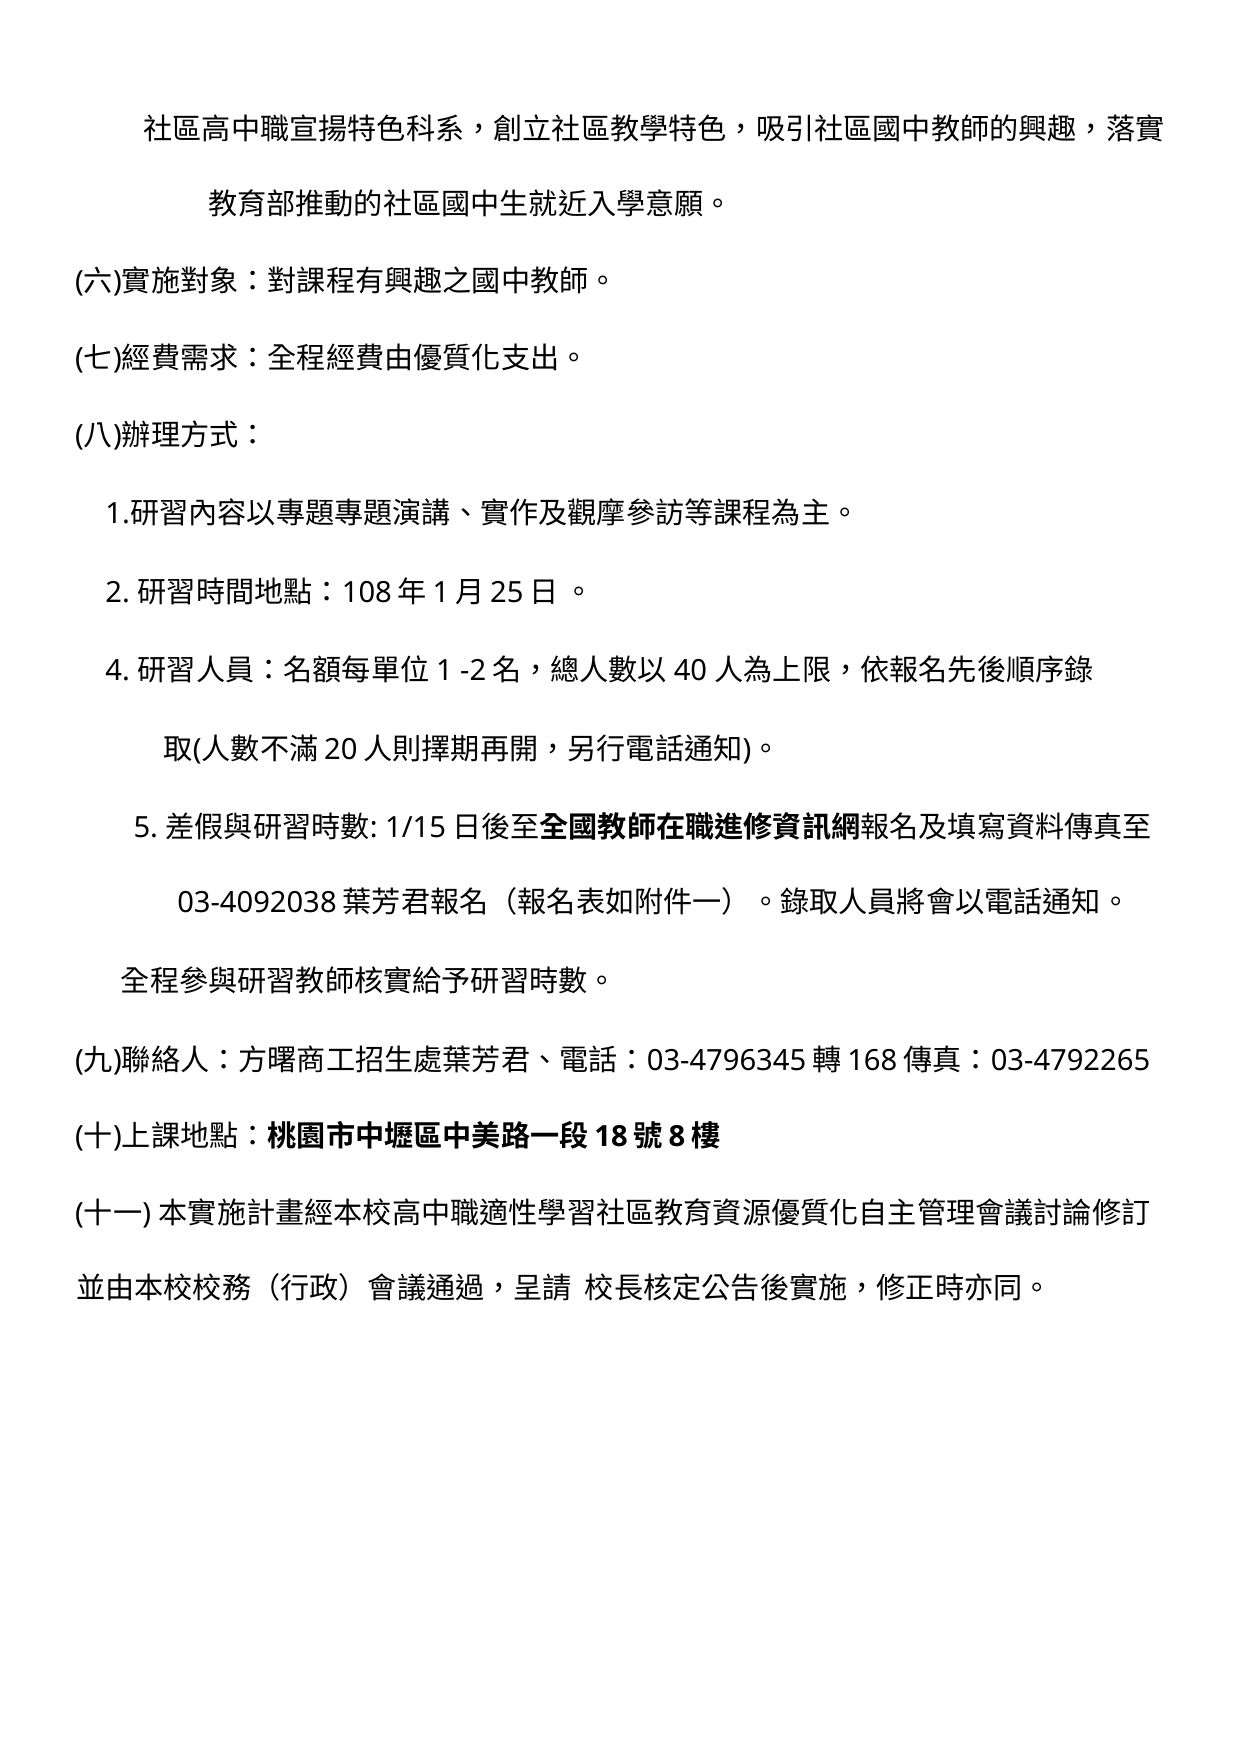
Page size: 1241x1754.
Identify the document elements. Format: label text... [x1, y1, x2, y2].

text 取(人數不滿20人則擇期再開，另行電話通知)。 [76, 709, 1165, 784]
text (七)經費需求：全程經費由優質化支出。 [75, 318, 1165, 393]
text 1.研習內容以專題專題演講、實作及觀摩參訪等課程為主。 [75, 474, 1165, 549]
text 2. 研習時間地點：108年1月25日 。 [75, 552, 1165, 627]
text 全程參與研習教師核實給予研習時數。 [75, 941, 1165, 1016]
text (十)上課地點：桃園市中壢區中美路一段18號8樓 [75, 1097, 1165, 1172]
text (九)聯絡人：方曙商工招生處葉芳君、電話：03-4796345轉168傳真：03-4792265 [75, 1020, 1165, 1095]
text 社區高中職宣揚特色科系，創立社區教學特色，吸引社區國中教師的興趣，落實教育部推動的社區國中生就近入學意願。 [75, 89, 1165, 239]
text 5. 差假與研習時數: 1/15日後至全國教師在職進修資訊網報名及填寫資料傳真至03-4092038葉芳君報名（報名表如附件一）。錄取人員將會以電話通知。 [133, 788, 1165, 938]
text 4. 研習人員：名額每單位 1 -2名，總人數以 40 人為上限，依報名先後順序錄 [75, 631, 1165, 706]
text (八)辦理方式： [75, 395, 1165, 470]
text (十一) 本實施計畫經本校高中職適性學習社區教育資源優質化自主管理會議討論修訂並由本校校務（行政）會議通過，呈請 校長核定公告後實施，修正時亦同。 [75, 1174, 1165, 1324]
text (六)實施對象：對課程有興趣之國中教師。 [75, 241, 1165, 316]
